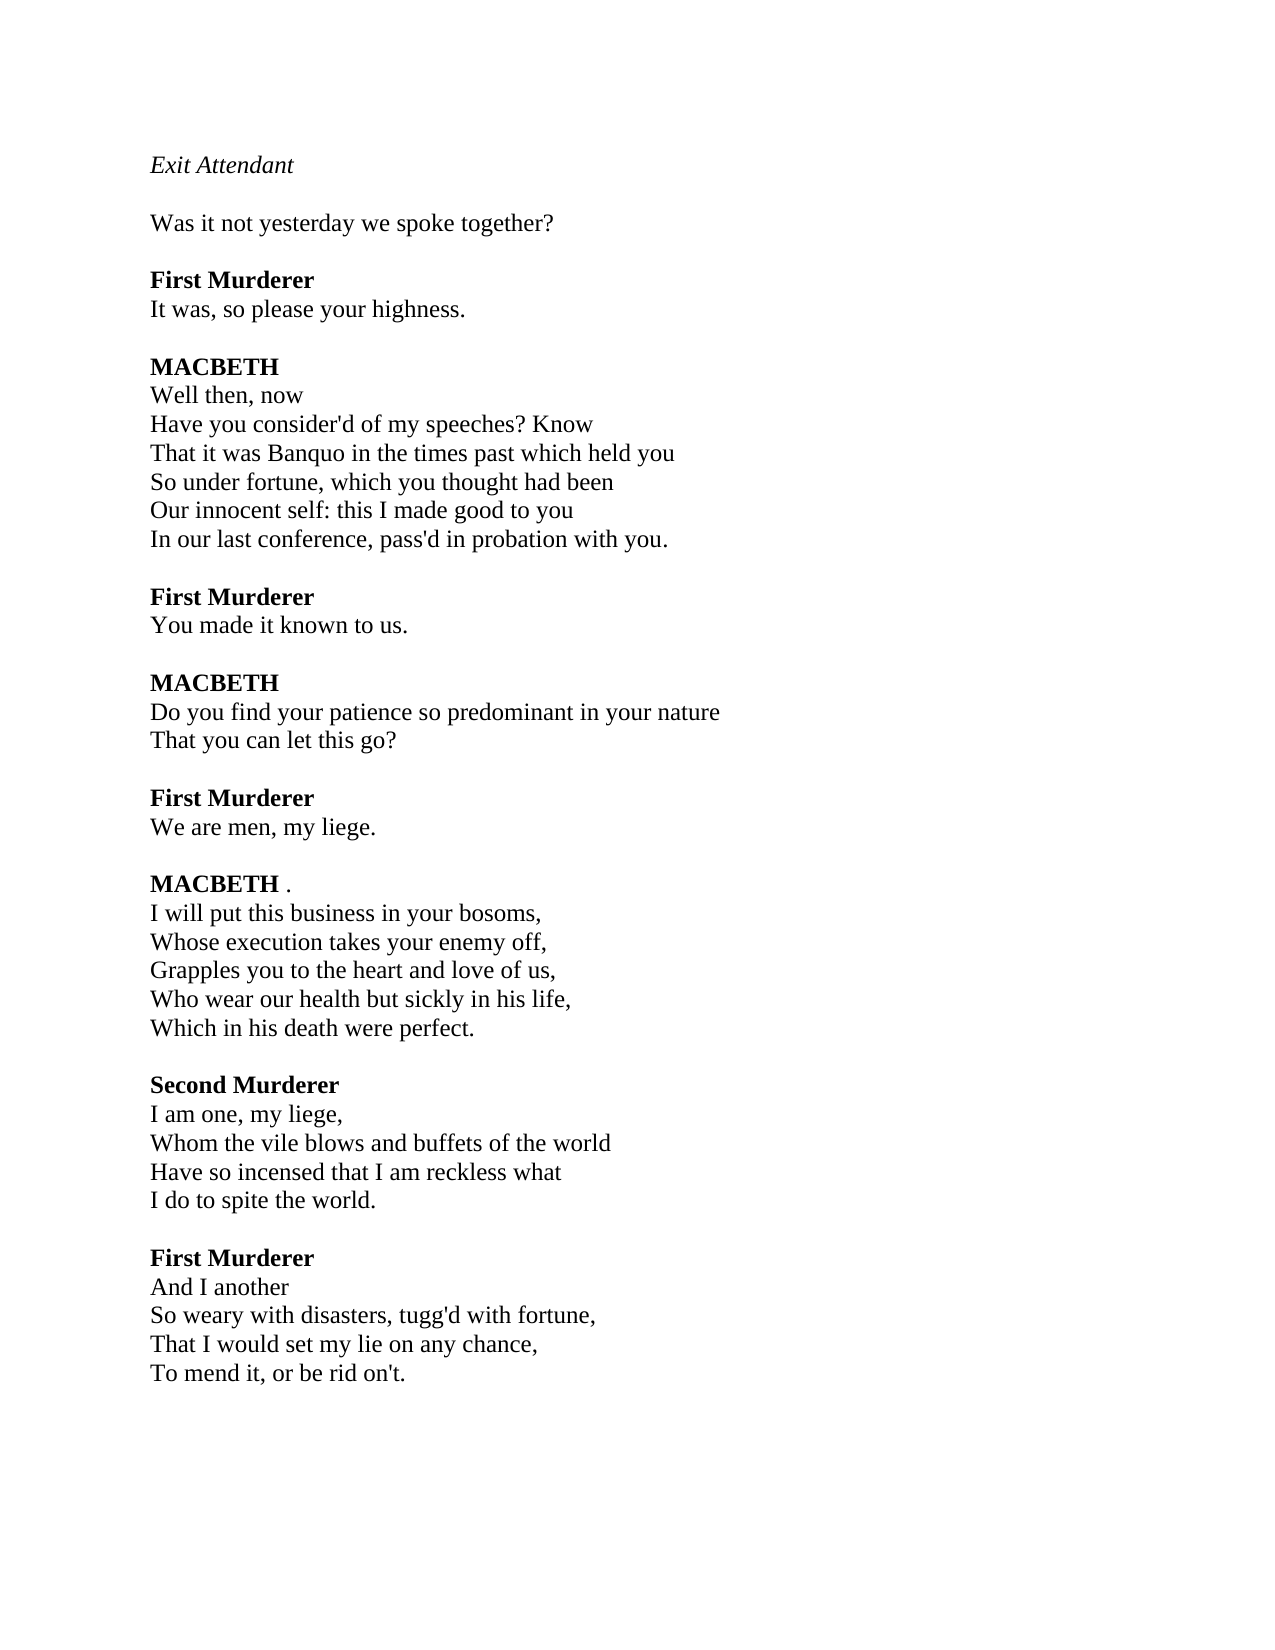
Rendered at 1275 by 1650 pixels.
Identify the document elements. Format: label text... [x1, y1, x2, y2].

text Well then, now Have you consider'd of my speeches? Know That it was Banquo in the times past which held you So under fortune, which you thought had been Our innocent self: this I made good to you In our last conference, pass'd in probation with you. [150, 380, 1125, 553]
text First Murderer [150, 265, 1125, 294]
text We are men, my liege. [150, 812, 1125, 840]
text MACBETH [150, 352, 1125, 380]
text First Murderer [150, 582, 1125, 610]
text First Murderer [150, 1243, 1125, 1272]
text Was it not yesterday we spoke together? [150, 208, 1125, 237]
text MACBETH . I will put this business in your bosoms, Whose execution takes your enemy off, Grapples you to the heart and love of us, Who wear our health but sickly in his life, Which in his death were perfect. [150, 869, 1125, 1042]
text MACBETH [150, 668, 1125, 697]
text Do you find your patience so predominant in your nature That you can let this go? [150, 697, 1125, 754]
text Second Murderer [150, 1070, 1125, 1099]
text First Murderer [150, 783, 1125, 812]
text I am one, my liege, Whom the vile blows and buffets of the world Have so incensed that I am reckless what I do to spite the world. [150, 1099, 1125, 1214]
text Exit Attendant [150, 150, 1125, 179]
text It was, so please your highness. [150, 294, 1125, 323]
text You made it known to us. [150, 610, 1125, 639]
text And I another So weary with disasters, tugg'd with fortune, That I would set my lie on any chance, To mend it, or be rid on't. [150, 1272, 1125, 1387]
